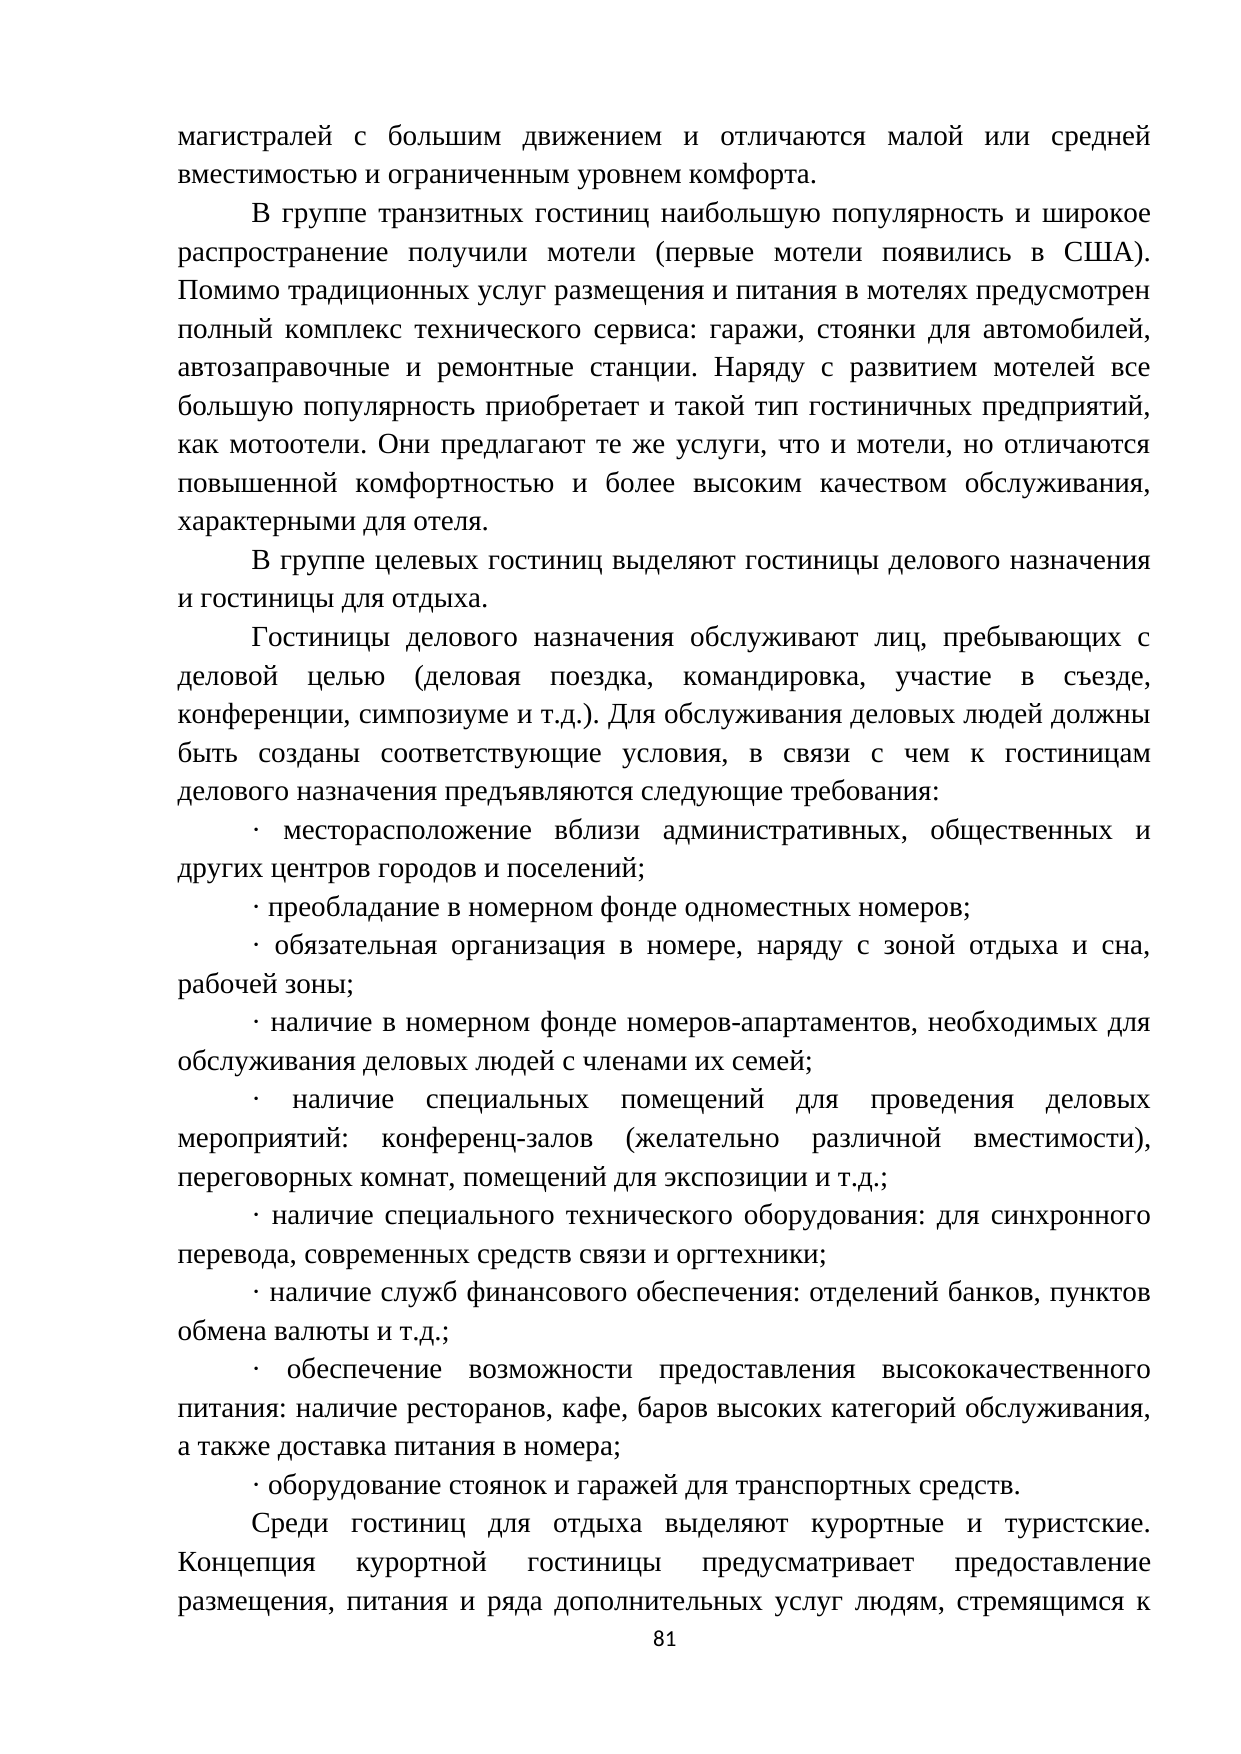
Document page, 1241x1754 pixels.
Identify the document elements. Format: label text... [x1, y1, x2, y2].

list · наличие специальных помещений для проведения деловых мероприятий: конференц-залов (желательно различной вместимости), переговорных комнат, помещений для экспозиции и т.д.; [177, 1082, 1152, 1192]
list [177, 118, 1152, 190]
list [177, 1506, 1152, 1616]
list · преобладание в номерном фонде одноместных номеров; [177, 889, 1152, 922]
list · наличие в номерном фонде номеров-апартаментов, необходимых для обслуживания деловых людей с членами их семей; [177, 1004, 1152, 1077]
list · оборудование стоянок и гаражей для транспортных средств. [177, 1467, 1152, 1501]
list · обеспечение возможности предоставления высококачественного питания: наличие ресторанов, кафе, баров высоких категорий обслуживания, а также доставка питания в номера; [177, 1351, 1152, 1462]
list В группе целевых гостиниц выделяют гостиницы делового назначения и гостиницы для отдыха. [177, 542, 1152, 614]
list · наличие служб финансового обеспечения: отделений банков, пунктов обмена валюты и т.д.; [177, 1274, 1152, 1346]
list · обязательная организация в номере, наряду с зоной отдыха и сна, рабочей зоны; [177, 927, 1152, 999]
list В группе транзитных гостиниц наибольшую популярность и широкое распространение получили мотели (первые мотели появились в США). Помимо традиционных услуг размещения и питания в мотелях предусмотрен полный комплекс технического сервиса: гаражи, стоянки для автомобилей, автозаправочные и ремонтные станции. Наряду с развитием мотелей все большую популярность приобретает и такой тип гостиничных предприятий, как мотоотели. Они предлагают те же услуги, что и мотели, но отличаются повышенной комфортностью и более высоким качеством обслуживания, характерными для отеля. [177, 195, 1152, 537]
list Гостиницы делового назначения обслуживают лиц, пребывающих с деловой целью (деловая поездка, командировка, участие в съезде, конференции, симпозиуме и т.д.). Для обслуживания деловых людей должны быть созданы соответствующие условия, в связи с чем к гостиницам делового назначения предъявляются следующие требования: [177, 619, 1152, 807]
list · наличие специального технического оборудования: для синхронного перевода, современных средств связи и оргтехники; [177, 1197, 1152, 1269]
list · месторасположение вблизи административных, общественных и других центров городов и поселений; [177, 812, 1152, 884]
